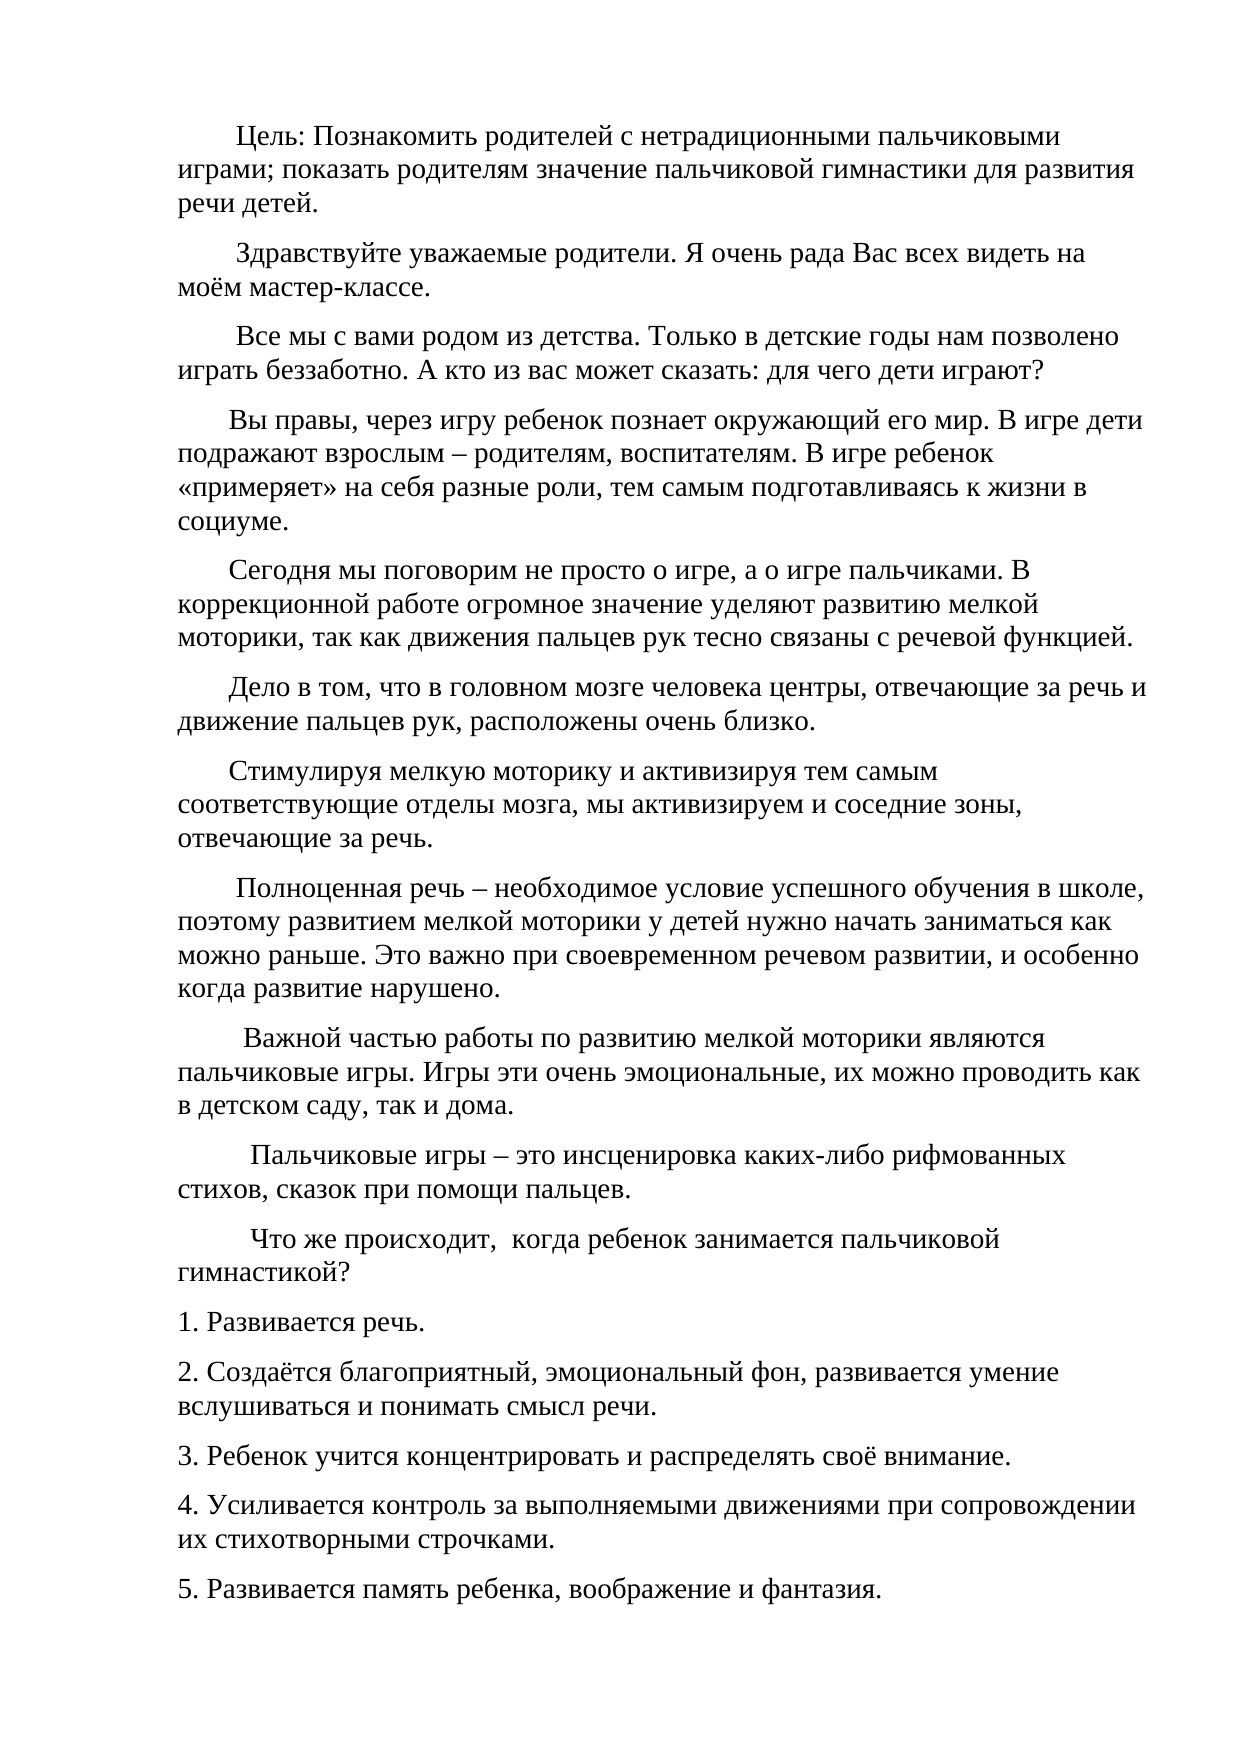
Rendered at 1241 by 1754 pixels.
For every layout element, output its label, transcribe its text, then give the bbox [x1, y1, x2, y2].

text 3. Ребенок учится концентрировать и распределять своё внимание. [177, 1438, 1152, 1471]
text Дело в том, что в головном мозге человека центры, отвечающие за речь и движение пальцев рук, расположены очень близко. [177, 669, 1152, 737]
text Важной частью работы по развитию мелкой моторики являются пальчиковые игры. Игры эти очень эмоциональные, их можно проводить как в детском саду, так и дома. [177, 1020, 1152, 1121]
text Что же происходит, когда ребенок занимается пальчиковой гимнастикой? [177, 1221, 1152, 1288]
text Сегодня мы поговорим не просто о игре, а о игре пальчиками. В коррекционной работе огромное значение уделяют развитию мелкой моторики, так как движения пальцев рук тесно связаны с речевой функцией. [177, 552, 1152, 653]
text Пальчиковые игры – это инсценировка каких-либо рифмованных стихов, сказок при помощи пальцев. [177, 1137, 1152, 1204]
text Вы правы, через игру ребенок познает окружающий его мир. В игре дети подражают взрослым – родителям, воспитателям. В игре ребенок «примеряет» на себя разные роли, тем самым подготавливаясь к жизни в социуме. [177, 402, 1152, 536]
text 4. Усиливается контроль за выполняемыми движениями при сопровождении их стихотворными строчками. [177, 1487, 1152, 1554]
text 5. Развивается память ребенка, воображение и фантазия. [177, 1571, 1152, 1604]
text 2. Создаётся благоприятный, эмоциональный фон, развивается умение вслушиваться и понимать смысл речи. [177, 1354, 1152, 1421]
text Цель: Познакомить родителей с нетрадиционными пальчиковыми играми; показать родителям значение пальчиковой гимнастики для развития речи детей. [177, 118, 1152, 219]
text Полноценная речь – необходимое условие успешного обучения в школе, поэтому развитием мелкой моторики у детей нужно начать заниматься как можно раньше. Это важно при своевременном речевом развитии, и особенно когда развитие нарушено. [177, 870, 1152, 1004]
text Здравствуйте уважаемые родители. Я очень рада Вас всех видеть на моём мастер-классе. [177, 235, 1152, 302]
text Стимулируя мелкую моторику и активизируя тем самым соответствующие отделы мозга, мы активизируем и соседние зоны, отвечающие за речь. [177, 753, 1152, 853]
text 1. Развивается речь. [177, 1304, 1152, 1338]
text Все мы с вами родом из детства. Только в детские годы нам позволено играть беззаботно. А кто из вас может сказать: для чего дети играют? [177, 318, 1152, 386]
